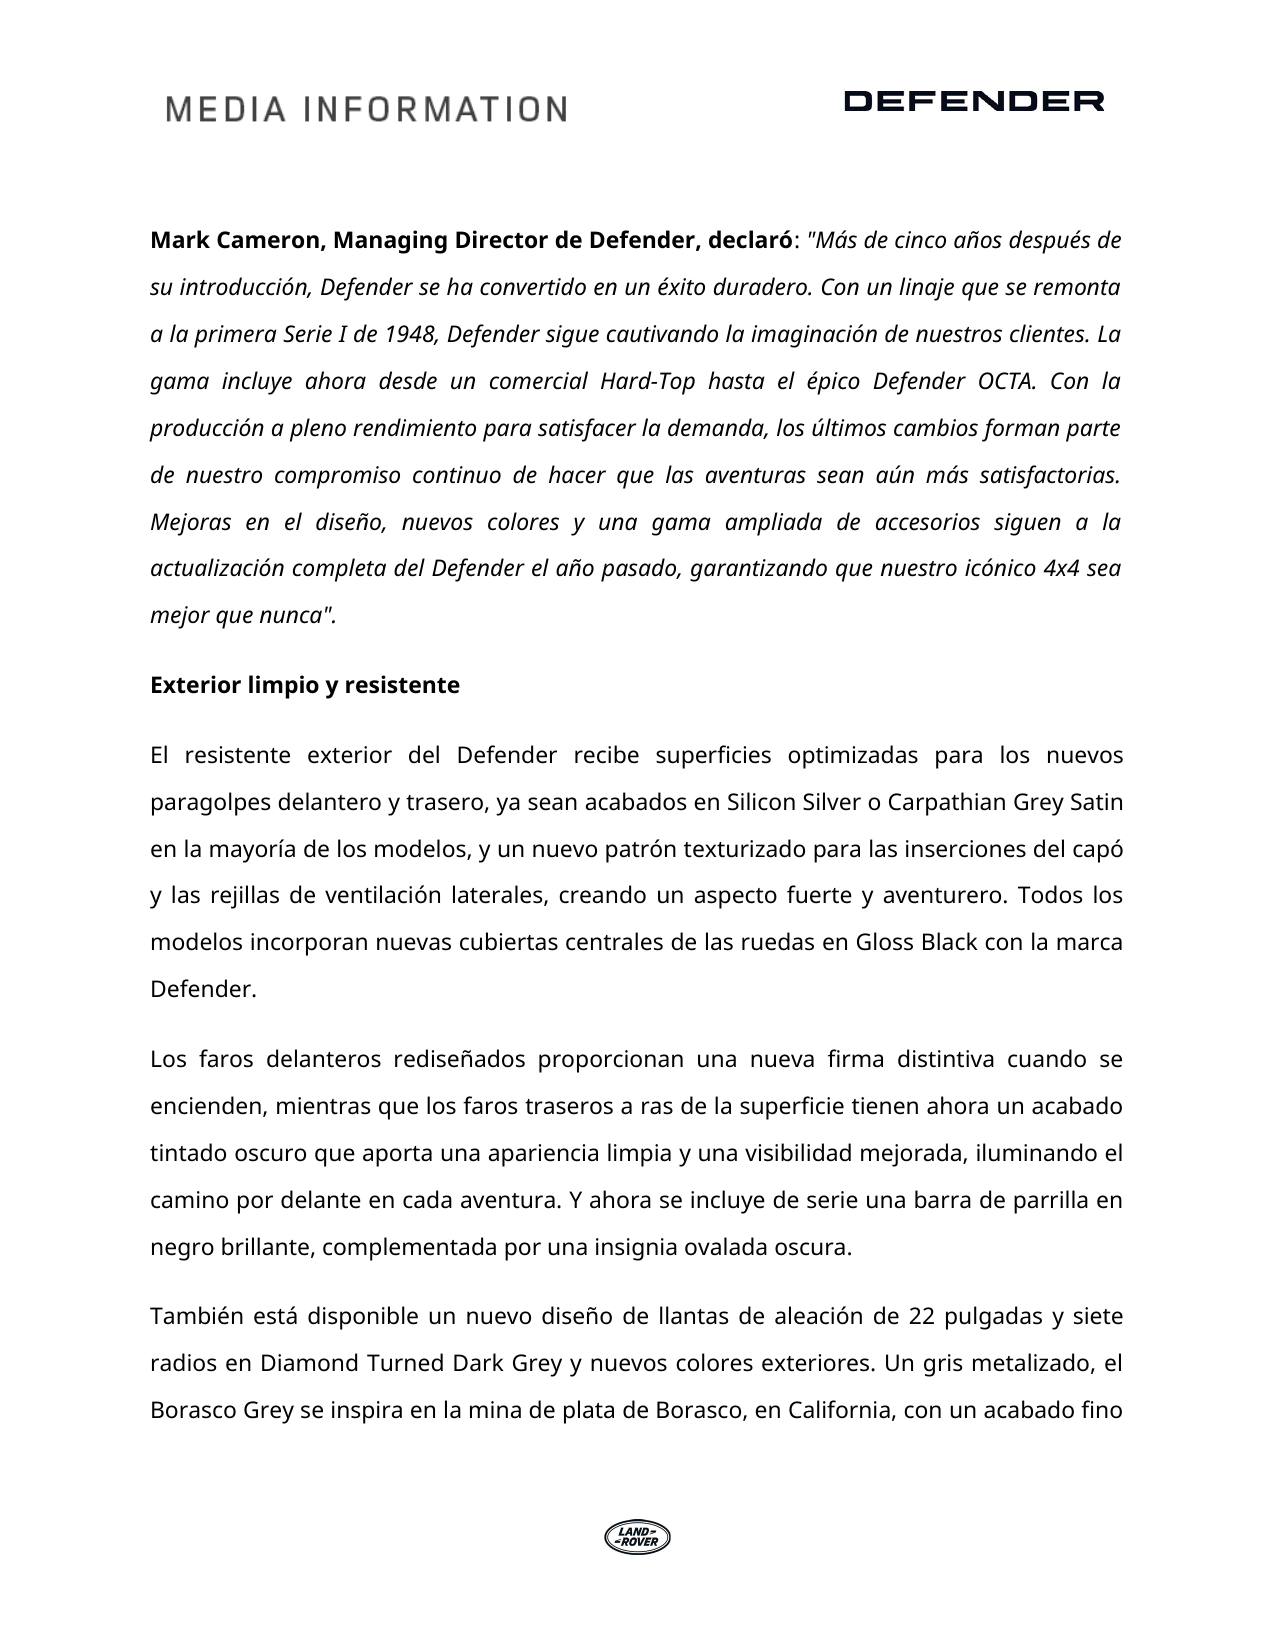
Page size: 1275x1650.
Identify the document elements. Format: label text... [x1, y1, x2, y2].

text Mark Cameron, Managing Director de Defender, declaró: "Más de cinco años después de su introducción, Defender se ha convertido en un éxito duradero. Con un linaje que se remonta a la primera Serie I de 1948, Defender sigue cautivando la imaginación de nuestros clientes. La gama incluye ahora desde un comercial Hard-Top hasta el épico Defender OCTA. Con la producción a pleno rendimiento para satisfacer la demanda, los últimos cambios forman parte de nuestro compromiso continuo de hacer que las aventuras sean aún más satisfactorias. Mejoras en el diseño, nuevos colores y una gama ampliada de accesorios siguen a la actualización completa del Defender el año pasado, garantizando que nuestro icónico 4x4 sea mejor que nunca". [150, 224, 1125, 630]
text El resistente exterior del Defender recibe superficies optimizadas para los nuevos paragolpes delantero y trasero, ya sean acabados en Silicon Silver o Carpathian Grey Satin en la mayoría de los modelos, y un nuevo patrón texturizado para las inserciones del capó y las rejillas de ventilación laterales, creando un aspecto fuerte y aventurero. Todos los modelos incorporan nuevas cubiertas centrales de las ruedas en Gloss Black con la marca Defender. [150, 739, 1125, 1004]
picture [844, 91, 1105, 111]
picture [150, 75, 588, 154]
text Exterior limpio y resistente [150, 669, 1125, 700]
picture [604, 1519, 671, 1555]
text Los faros delanteros rediseñados proporcionan una nueva firma distintiva cuando se encienden, mientras que los faros traseros a ras de la superficie tienen ahora un acabado tintado oscuro que aporta una apariencia limpia y una visibilidad mejorada, iluminando el camino por delante en cada aventura. Y ahora se incluye de serie una barra de parrilla en negro brillante, complementada por una insignia ovalada oscura. [150, 1043, 1125, 1262]
